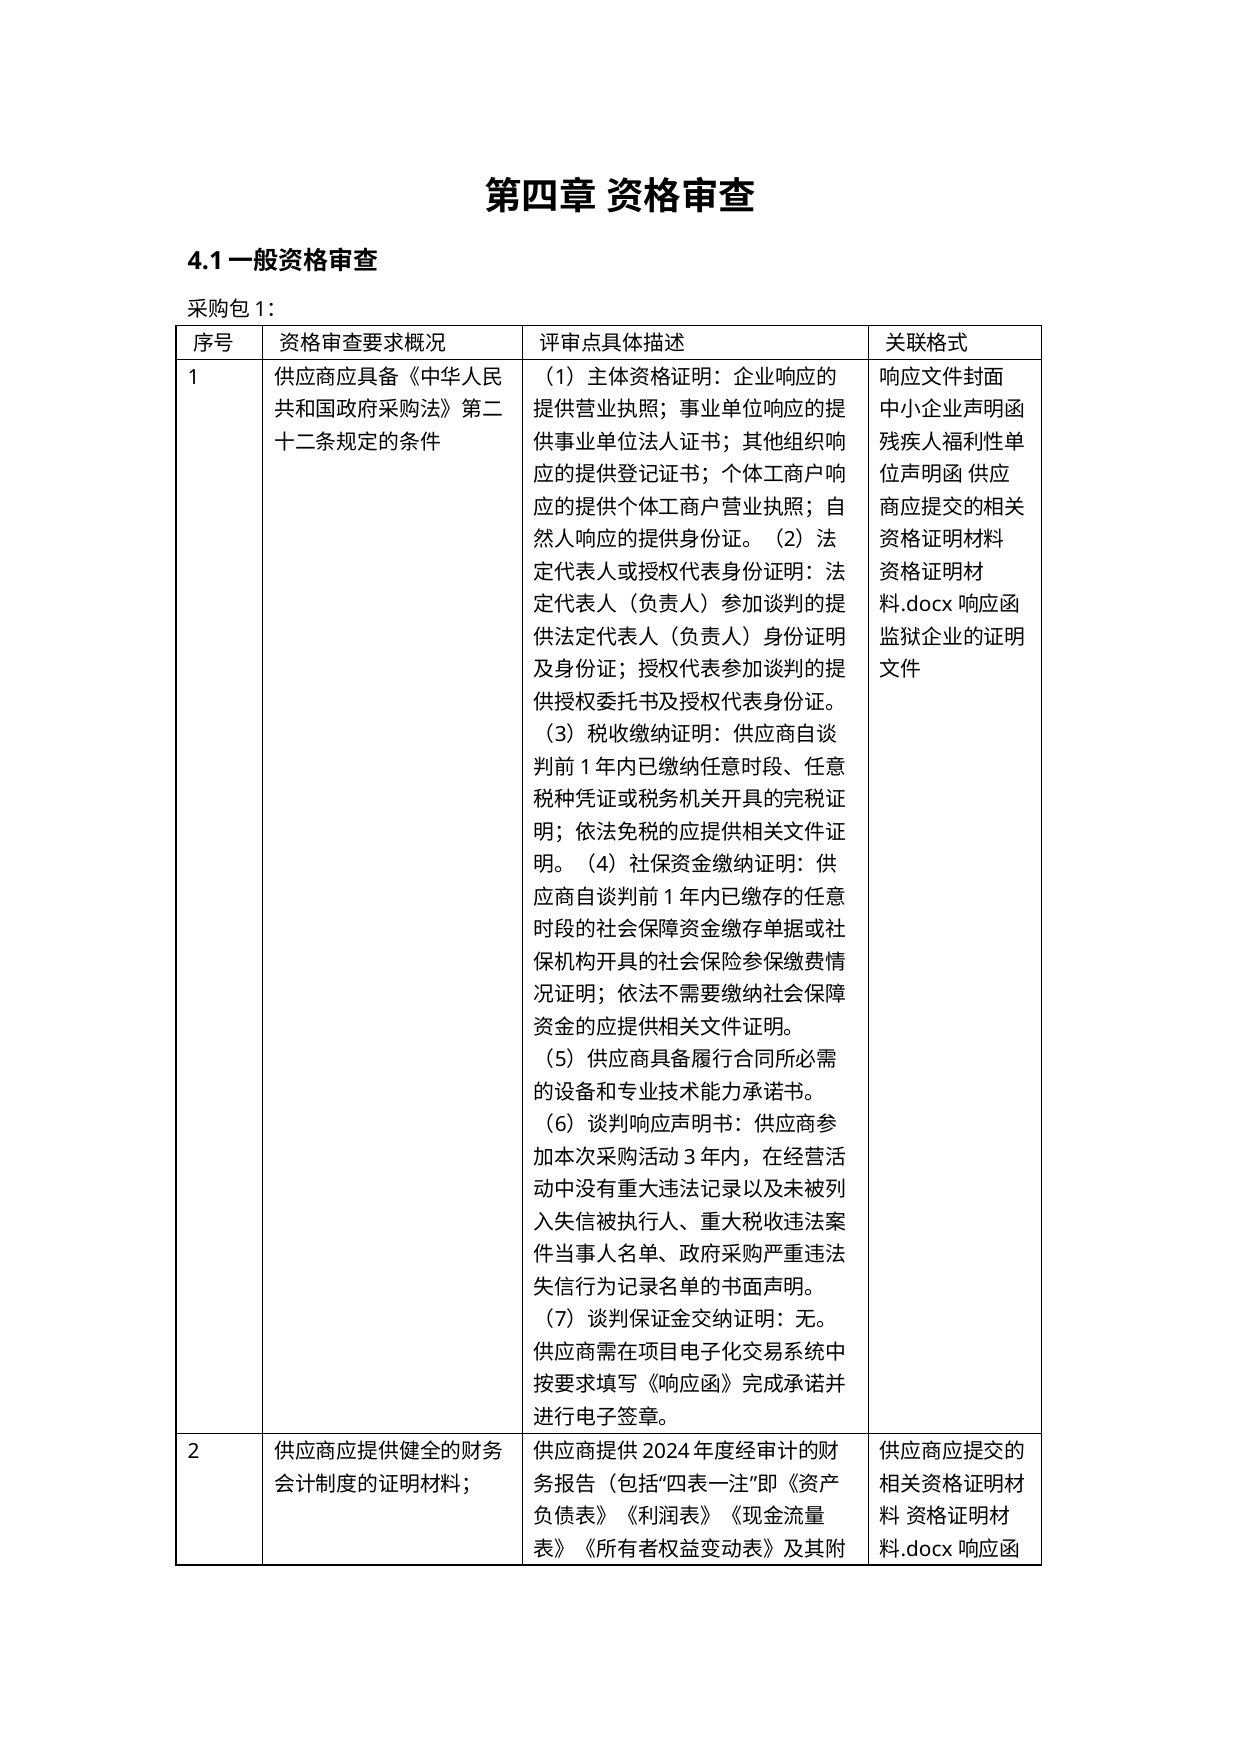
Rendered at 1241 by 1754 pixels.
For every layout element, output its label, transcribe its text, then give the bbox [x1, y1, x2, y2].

table_cell 2 [177, 1434, 262, 1564]
table_header 序号 [177, 326, 262, 358]
table_header 评审点具体描述 [523, 326, 868, 358]
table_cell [263, 1434, 522, 1564]
text 第四章 资格审查 [187, 162, 1053, 227]
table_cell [869, 1434, 1041, 1564]
text 4.1一般资格审查 [187, 227, 1053, 292]
table_header 资格审查要求概况 [263, 326, 522, 358]
table_cell 1 [177, 360, 262, 1433]
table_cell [523, 1434, 868, 1564]
text 采购包1： [187, 292, 1053, 324]
table_cell （1）主体资格证明：企业响应的提供营业执照；事业单位响应的提供事业单位法人证书；其他组织响应的提供登记证书；个体工商户响应的提供个体工商户营业执照；自然人响应的提供身份证。（2）法定代表人或授权代表身份证明：法定代表人（负责人）参加谈判的提供法定代表人（负责人）身份证明及身份证；授权代表参加谈判的提供授权委托书及授权代表身份证。（3）税收缴纳证明：供应商自谈判前1年内已缴纳任意时段、任意税种凭证或税务机关开具的完税证明；依法免税的应提供相关文件证明。（4）社保资金缴纳证明：供应商自谈判前1年内已缴存的任意时段的社会保障资金缴存单据或社保机构开具的社会保险参保缴费情况证明；依法不需要缴纳社会保障资金的应提供相关文件证明。（5）供应商具备履行合同所必需的设备和专业技术能力承诺书。（6）谈判响应声明书：供应商参加本次采购活动3年内，在经营活动中没有重大违法记录以及未被列入失信被执行人、重大税收违法案件当事人名单、政府采购严重违法失信行为记录名单的书面声明。（7）谈判保证金交纳证明：无。 供应商需在项目电子化交易系统中按要求填写《响应函》完成承诺并进行电子签章。 [523, 360, 868, 1433]
table_cell 响应文件封面 中小企业声明函 残疾人福利性单位声明函 供应商应提交的相关资格证明材料 资格证明材料.docx 响应函 监狱企业的证明文件 [869, 360, 1041, 1433]
table_cell 供应商应具备《中华人民共和国政府采购法》第二十二条规定的条件 [263, 360, 522, 1433]
table_header 关联格式 [869, 326, 1041, 358]
